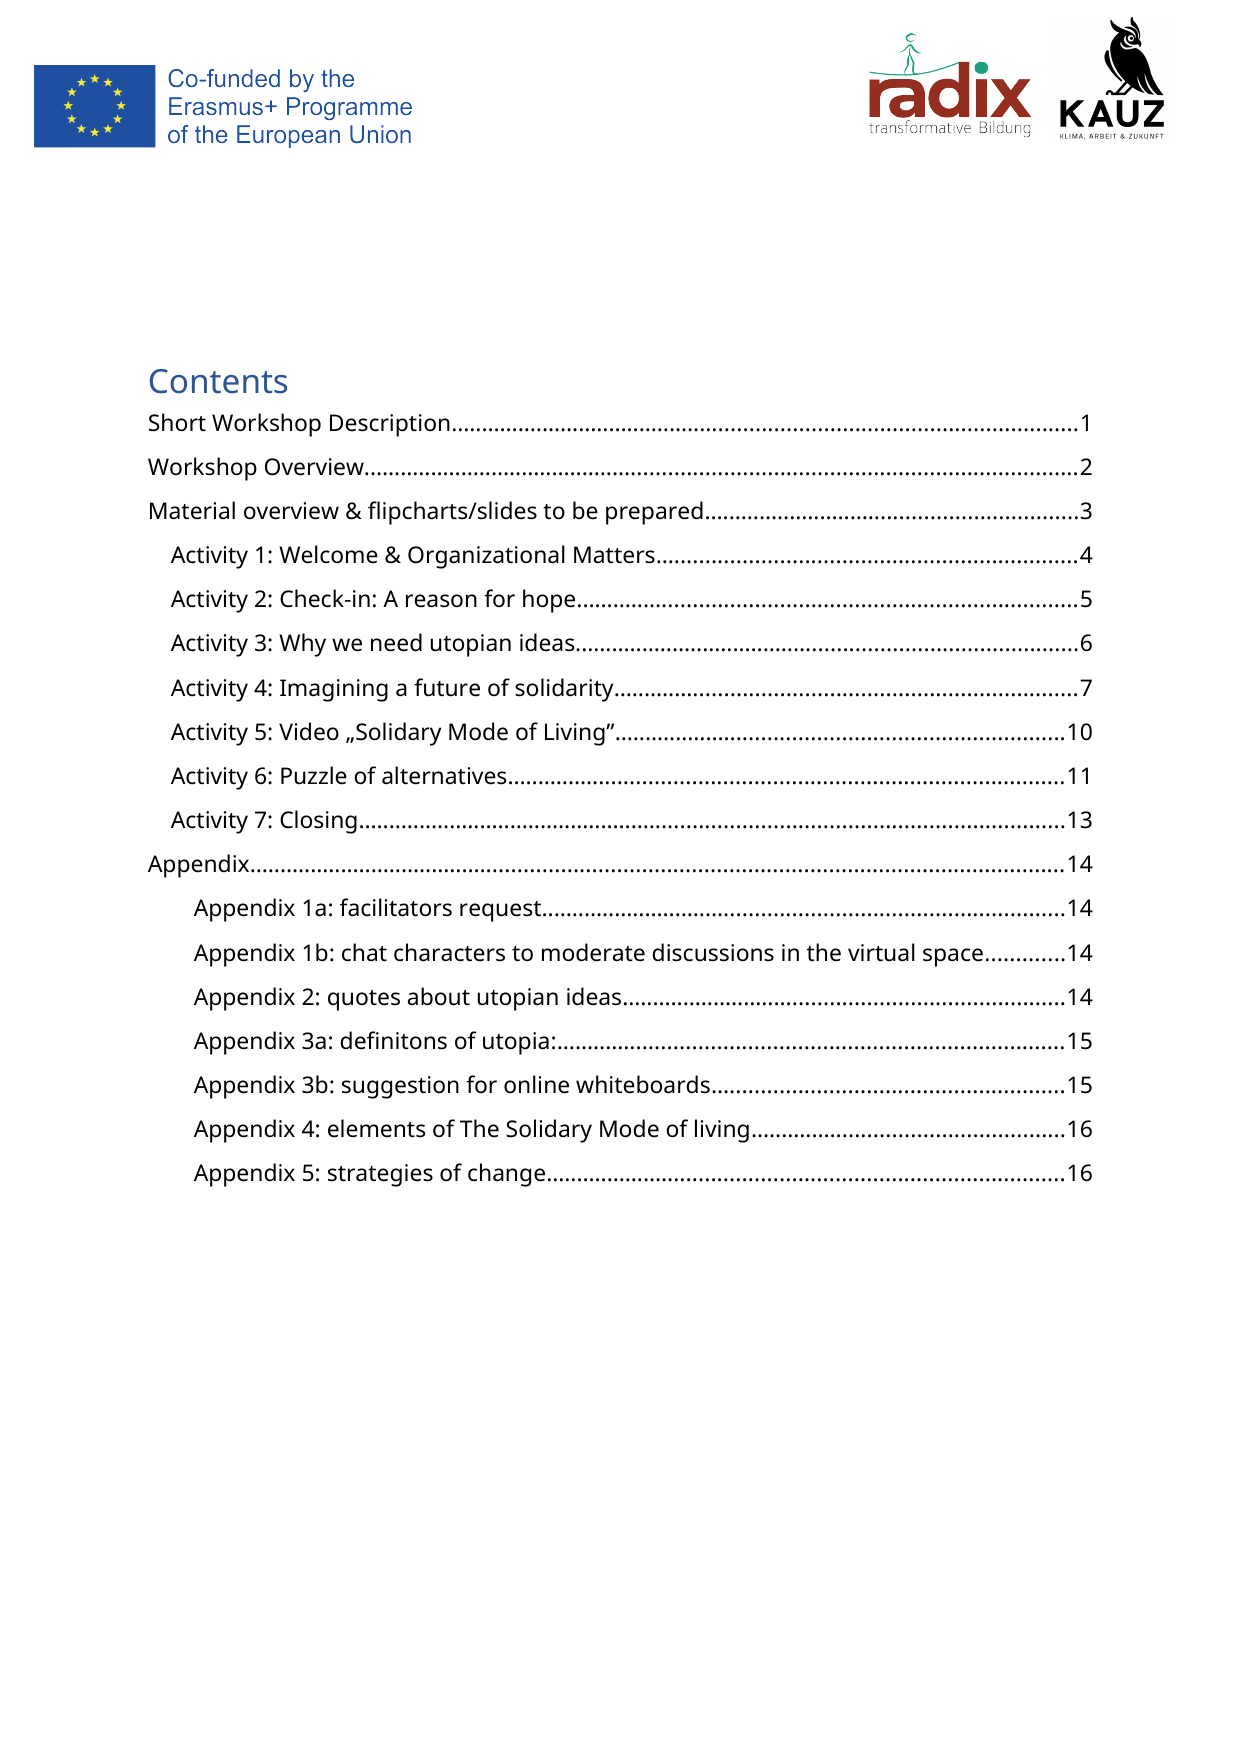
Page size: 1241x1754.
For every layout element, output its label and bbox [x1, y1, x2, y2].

picture [853, 12, 1178, 146]
picture [34, 65, 412, 148]
